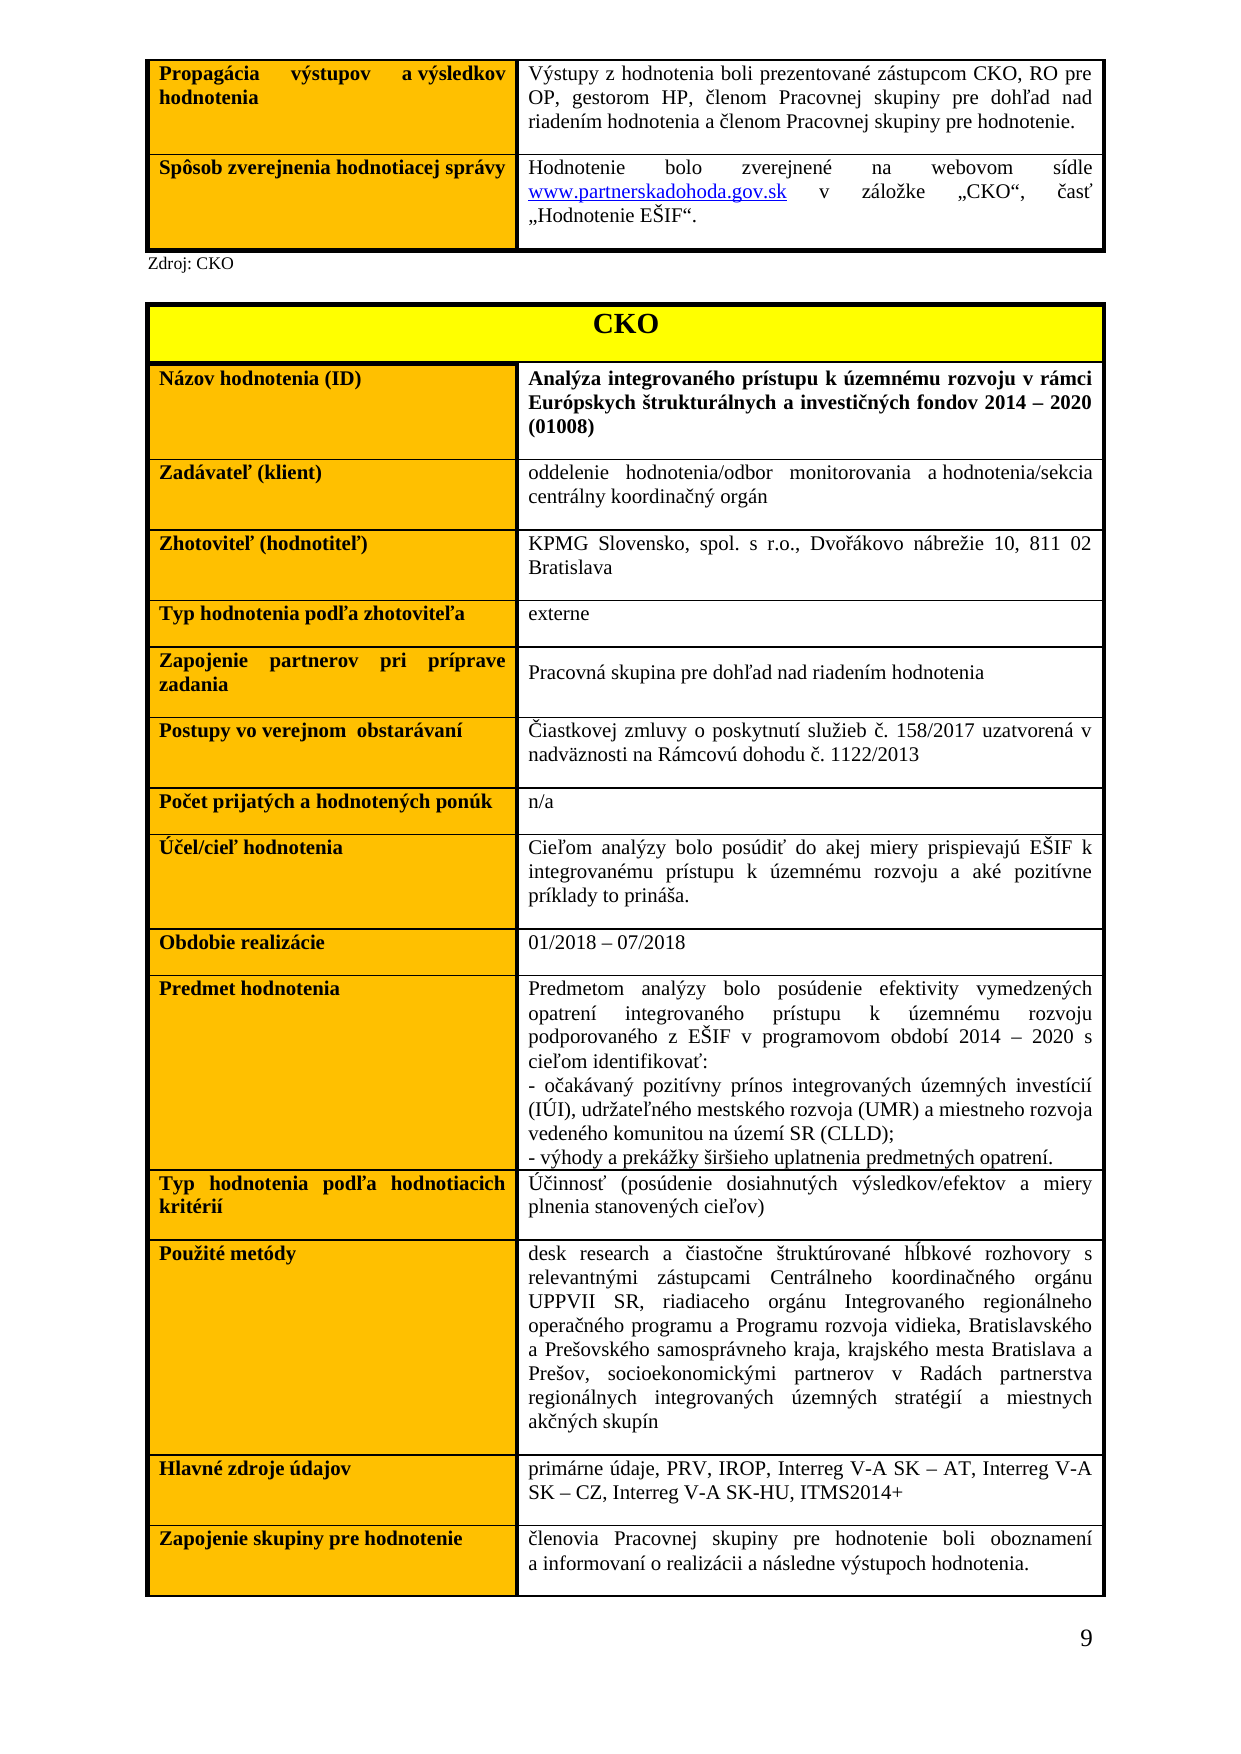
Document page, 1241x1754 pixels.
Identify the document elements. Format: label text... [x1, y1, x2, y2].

table_cell Predmetom analýzy bolo posúdenie efektivity vymedzených opatrení integrovaného prístupu k územnému rozvoju podporovaného z EŠIF v programovom období 2014 – 2020 s cieľom identifikovať: - očakávaný pozitívny prínos integrovaných územných investícií (IÚI), udržateľného mestského rozvoja (UMR) a miestneho rozvoja vedeného komunitou na území SR (CLLD); - výhody a prekážky širšieho uplatnenia predmetných opatrení. [519, 976, 1102, 1169]
table_cell Použité metódy [150, 1241, 515, 1454]
table_cell Spôsob zverejnenia hodnotiacej správy [150, 155, 515, 248]
table_cell Predmet hodnotenia [150, 976, 515, 1169]
table_cell Pracovná skupina pre dohľad nad riadením hodnotenia [519, 648, 1102, 717]
table_cell Účel/cieľ hodnotenia [150, 835, 515, 928]
table_cell n/a [519, 789, 1102, 834]
table_cell oddelenie hodnotenia/odbor monitorovania a hodnotenia/sekcia centrálny koordinačný orgán [519, 460, 1102, 529]
table_cell Hodnotenie bolo zverejnené na webovom sídle www.partnerskadohoda.gov.sk v záložke „CKO“, časť „Hodnotenie EŠIF“. [519, 155, 1102, 248]
table_cell Hlavné zdroje údajov [150, 1456, 515, 1525]
table_cell KPMG Slovensko, spol. s r.o., Dvořákovo nábrežie 10, 811 02 Bratislava [519, 531, 1102, 600]
table_cell Propagácia výstupov a výsledkov hodnotenia [150, 61, 515, 154]
table_cell primárne údaje, PRV, IROP, Interreg V-A SK – AT, Interreg V-A SK – CZ, Interreg V-A SK-HU, ITMS2014+ [519, 1456, 1102, 1525]
table_cell Názov hodnotenia (ID) [150, 366, 515, 459]
table_cell Obdobie realizácie [150, 930, 515, 975]
table_cell externe [519, 601, 1102, 646]
table_cell Zapojenie skupiny pre hodnotenie [150, 1526, 515, 1595]
table_cell Cieľom analýzy bolo posúdiť do akej miery prispievajú EŠIF k integrovanému prístupu k územnému rozvoju a aké pozitívne príklady to prináša. [519, 835, 1102, 928]
text Zdroj: CKO [148, 253, 1093, 273]
table_cell Účinnosť (posúdenie dosiahnutých výsledkov/efektov a miery plnenia stanovených cieľov) [519, 1171, 1102, 1239]
table_cell Typ hodnotenia podľa hodnotiacich kritérií [150, 1171, 515, 1239]
table_cell Zapojenie partnerov pri príprave zadania [150, 648, 515, 717]
table_header CKO [150, 307, 1102, 361]
table_cell Zhotoviteľ (hodnotiteľ) [150, 531, 515, 600]
table_cell Postupy vo verejnom obstarávaní [150, 718, 515, 787]
table_cell členovia Pracovnej skupiny pre hodnotenie boli oboznamení a informovaní o realizácii a následne výstupoch hodnotenia. [519, 1526, 1102, 1595]
table_cell Počet prijatých a hodnotených ponúk [150, 789, 515, 834]
table_cell desk research a čiastočne štruktúrované hĺbkové rozhovory s relevantnými zástupcami Centrálneho koordinačného orgánu UPPVII SR, riadiaceho orgánu Integrovaného regionálneho operačného programu a Programu rozvoja vidieka, Bratislavského a Prešovského samosprávneho kraja, krajského mesta Bratislava a Prešov, socioekonomickými partnerov v Radách partnerstva regionálnych integrovaných územných stratégií a miestnych akčných skupín [519, 1241, 1102, 1454]
table_cell Analýza integrovaného prístupu k územnému rozvoju v rámci Európskych štrukturálnych a investičných fondov 2014 – 2020 (01008) [519, 363, 1102, 459]
table_cell Zadávateľ (klient) [150, 460, 515, 529]
table_cell Výstupy z hodnotenia boli prezentované zástupcom CKO, RO pre OP, gestorom HP, členom Pracovnej skupiny pre dohľad nad riadením hodnotenia a členom Pracovnej skupiny pre hodnotenie. [519, 61, 1102, 154]
table_cell 01/2018 – 07/2018 [519, 930, 1102, 975]
table_cell Čiastkovej zmluvy o poskytnutí služieb č. 158/2017 uzatvorená v nadväznosti na Rámcovú dohodu č. 1122/2013 [519, 718, 1102, 787]
table_cell Typ hodnotenia podľa zhotoviteľa [150, 601, 515, 646]
